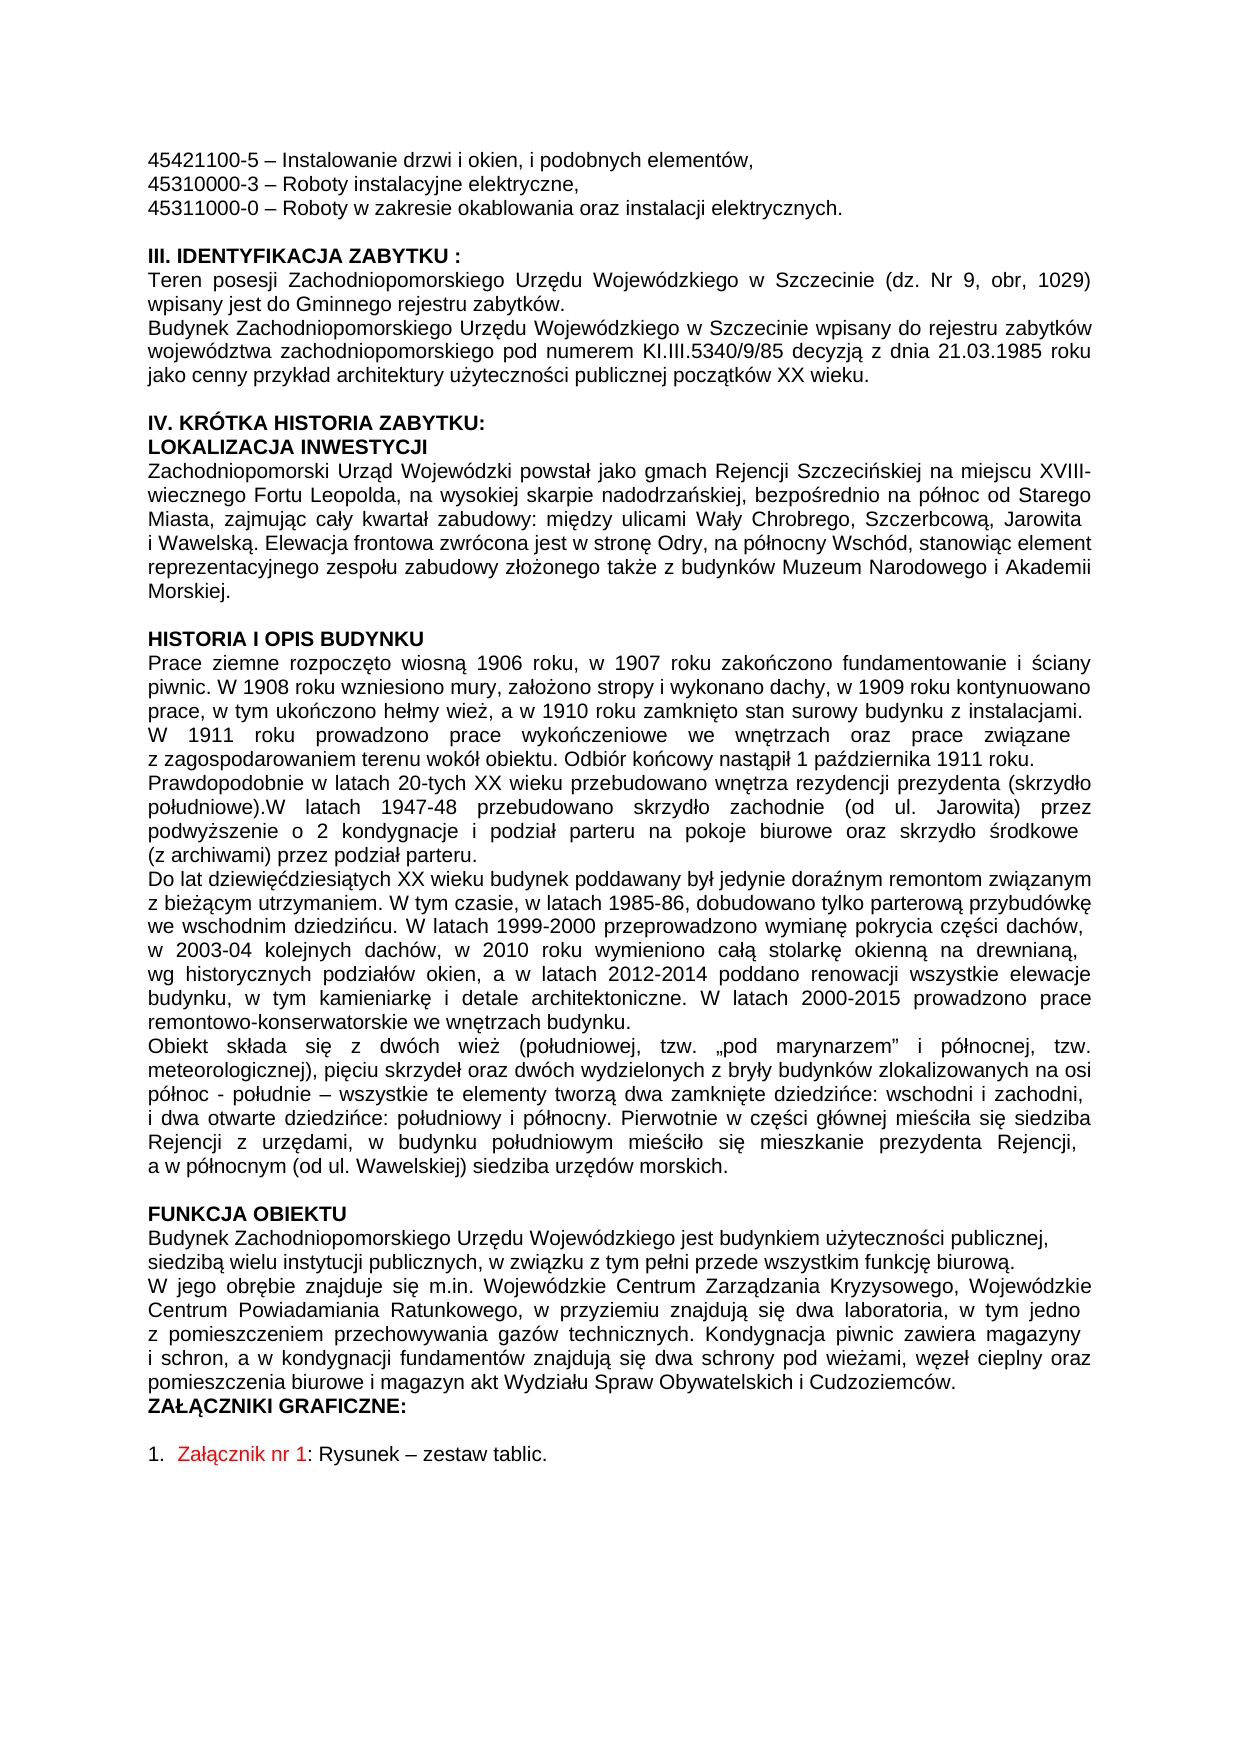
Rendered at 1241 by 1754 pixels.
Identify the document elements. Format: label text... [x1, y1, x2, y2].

list Załącznik nr 1: Rysunek – zestaw tablic. [148, 1442, 1093, 1466]
text LOKALIZACJA INWESTYCJI [148, 435, 1093, 459]
text Prace ziemne rozpoczęto wiosną 1906 roku, w 1907 roku zakończono fundamentowanie i ściany piwnic. W 1908 roku wzniesiono mury, założono stropy i wykonano dachy, w 1909 roku kontynuowano prace, w tym ukończono hełmy wież, a w 1910 roku zamknięto stan surowy budynku z instalacjami. W 1911 roku prowadzono prace wykończeniowe we wnętrzach oraz prace związane z zagospodarowaniem terenu wokół obiektu. Odbiór końcowy nastąpił 1 października 1911 roku. [148, 651, 1093, 771]
text W jego obrębie znajduje się m.in. Wojewódzkie Centrum Zarządzania Kryzysowego, Wojewódzkie Centrum Powiadamiania Ratunkowego, w przyziemiu znajdują się dwa laboratoria, w tym jedno z pomieszczeniem przechowywania gazów technicznych. Kondygnacja piwnic zawiera magazyny i schron, a w kondygnacji fundamentów znajdują się dwa schrony pod wieżami, węzeł cieplny oraz pomieszczenia biurowe i magazyn akt Wydziału Spraw Obywatelskich i Cudzoziemców. [148, 1274, 1093, 1393]
text Obiekt składa się z dwóch wież (południowej, tzw. „pod marynarzem” i północnej, tzw. meteorologicznej), pięciu skrzydeł oraz dwóch wydzielonych z bryły budynków zlokalizowanych na osi północ - południe – wszystkie te elementy tworzą dwa zamknięte dziedzińce: wschodni i zachodni, i dwa otwarte dziedzińce: południowy i północny. Pierwotnie w części głównej mieściła się siedziba Rejencji z urzędami, w budynku południowym mieściło się mieszkanie prezydenta Rejencji, a w północnym (od ul. Wawelskiej) siedziba urzędów morskich. [148, 1034, 1093, 1178]
text 45421100-5 – Instalowanie drzwi i okien, i podobnych elementów, [148, 148, 1093, 172]
text Do lat dziewięćdziesiątych XX wieku budynek poddawany był jedynie doraźnym remontom związanym z bieżącym utrzymaniem. W tym czasie, w latach 1985-86, dobudowano tylko parterową przybudówkę we wschodnim dziedzińcu. W latach 1999-2000 przeprowadzono wymianę pokrycia części dachów, w 2003-04 kolejnych dachów, w 2010 roku wymieniono całą stolarkę okienną na drewnianą, wg historycznych podziałów okien, a w latach 2012-2014 poddano renowacji wszystkie elewacje budynku, w tym kamieniarkę i detale architektoniczne. W latach 2000-2015 prowadzono prace remontowo-konserwatorskie we wnętrzach budynku. [148, 866, 1093, 1034]
text III. IDENTYFIKACJA ZABYTKU : [148, 243, 1093, 267]
text Zachodniopomorski Urząd Wojewódzki powstał jako gmach Rejencji Szczecińskiej na miejscu XVIII-wiecznego Fortu Leopolda, na wysokiej skarpie nadodrzańskiej, bezpośrednio na północ od Starego Miasta, zajmując cały kwartał zabudowy: między ulicami Wały Chrobrego, Szczerbcową, Jarowita i Wawelską. Elewacja frontowa zwrócona jest w stronę Odry, na północny Wschód, stanowiąc element reprezentacyjnego zespołu zabudowy złożonego także z budynków Muzeum Narodowego i Akademii Morskiej. [148, 459, 1093, 603]
text Budynek Zachodniopomorskiego Urzędu Wojewódzkiego w Szczecinie wpisany do rejestru zabytków województwa zachodniopomorskiego pod numerem KI.III.5340/9/85 decyzją z dnia 21.03.1985 roku jako cenny przykład architektury użyteczności publicznej początków XX wieku. [148, 315, 1093, 387]
text FUNKCJA OBIEKTU [148, 1202, 1093, 1226]
text ZAŁĄCZNIKI GRAFICZNE: [148, 1393, 1093, 1417]
text IV. KRÓTKA HISTORIA ZABYTKU: [148, 411, 1093, 435]
text 45311000-0 – Roboty w zakresie okablowania oraz instalacji elektrycznych. [148, 196, 1093, 219]
text HISTORIA I OPIS BUDYNKU [148, 627, 1093, 651]
text Budynek Zachodniopomorskiego Urzędu Wojewódzkiego jest budynkiem użyteczności publicznej, siedzibą wielu instytucji publicznych, w związku z tym pełni przede wszystkim funkcję biurową. [148, 1226, 1093, 1274]
text 45310000-3 – Roboty instalacyjne elektryczne, [148, 172, 1093, 196]
text Prawdopodobnie w latach 20-tych XX wieku przebudowano wnętrza rezydencji prezydenta (skrzydło południowe).W latach 1947-48 przebudowano skrzydło zachodnie (od ul. Jarowita) przez podwyższenie o 2 kondygnacje i podział parteru na pokoje biurowe oraz skrzydło środkowe (z archiwami) przez podział parteru. [148, 771, 1093, 866]
text Teren posesji Zachodniopomorskiego Urzędu Wojewódzkiego w Szczecinie (dz. Nr 9, obr, 1029) wpisany jest do Gminnego rejestru zabytków. [148, 267, 1093, 315]
